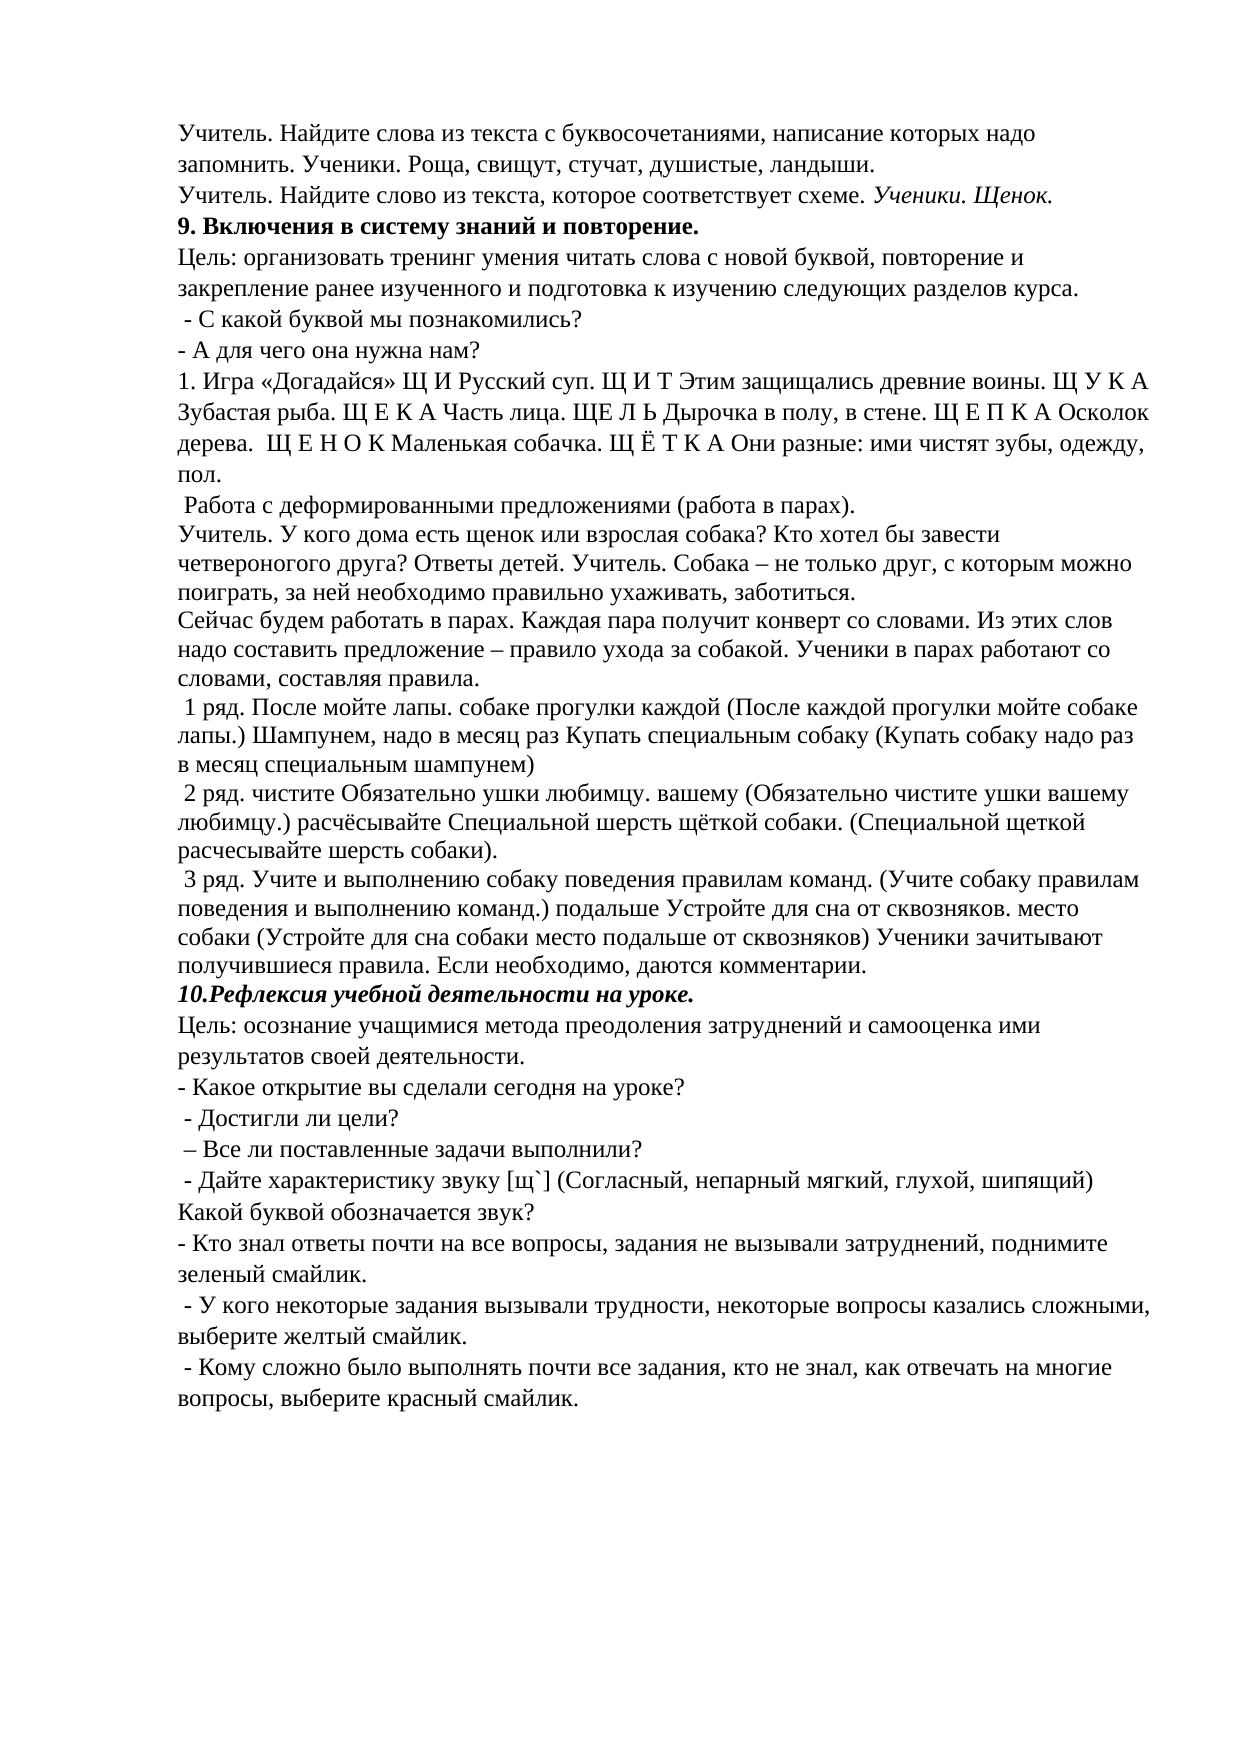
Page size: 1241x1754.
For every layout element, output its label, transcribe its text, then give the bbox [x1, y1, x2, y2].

text - Кто знал ответы почти на все вопросы, задания не вызывали затруднений, поднимите зеленый смайлик. [177, 1228, 1152, 1287]
text – Все ли поставленные задачи выполнили? [177, 1134, 1152, 1163]
text 1. Игра «Догадайся» Щ И Русский суп. Щ И Т Этим защищались древние воины. Щ У К А Зубастая рыба. Щ Е К А Часть лица. ЩЕ Л Ь Дырочка в полу, в стене. Щ Е П К А Осколок дерева. Щ Е Н О К Маленькая собачка. Щ Ё Т К А Они разные: ими чистят зубы, одежду, пол. [177, 366, 1152, 488]
text - Достигли ли цели? [177, 1103, 1152, 1132]
text 10.Рефлексия учебной деятельности на уроке. [177, 979, 1152, 1008]
text - Дайте характеристику звуку [щ`] (Согласный, непарный мягкий, глухой, шипящий) Какой буквой обозначается звук? [177, 1166, 1152, 1225]
text Сейчас будем работать в парах. Каждая пара получит конверт со словами. Из этих слов надо составить предложение – правило ухода за собакой. Ученики в парах работают со словами, составляя правила. [177, 606, 1152, 692]
text 1 ряд. После мойте лапы. собаке прогулки каждой (После каждой прогулки мойте собаке лапы.) Шампунем, надо в месяц раз Купать специальным собаку (Купать собаку надо раз в месяц специальным шампунем) [177, 692, 1152, 778]
text Цель: организовать тренинг умения читать слова с новой буквой, повторение и закрепление ранее изученного и подготовка к изучению следующих разделов курса. [177, 242, 1152, 302]
text Учитель. Найдите слово из текста, которое соответствует схеме. Ученики. Щенок. [177, 180, 1152, 209]
text Работа с деформированными предложениями (работа в парах). [177, 491, 1152, 519]
text Цель: осознание учащимися метода преодоления затруднений и самооценка ими результатов своей деятельности. [177, 1010, 1152, 1070]
text Учитель. Найдите слова из текста с буквосочетаниями, написание которых надо запомнить. Ученики. Роща, свищут, стучат, душистые, ландыши. [177, 118, 1152, 178]
text 3 ряд. Учите и выполнению собаку поведения правилам команд. (Учите собаку правилам поведения и выполнению команд.) подальше Устройте для сна от сквозняков. место собаки (Устройте для сна собаки место подальше от сквозняков) Ученики зачитывают получившиеся правила. Если необходимо, даются комментарии. [177, 864, 1152, 979]
text Учитель. У кого дома есть щенок или взрослая собака? Кто хотел бы завести четвероногого друга? Ответы детей. Учитель. Собака – не только друг, с которым можно поиграть, за ней необходимо правильно ухаживать, заботиться. [177, 519, 1152, 606]
text - С какой буквой мы познакомились? [177, 304, 1152, 333]
text - А для чего она нужна нам? [177, 335, 1152, 364]
text - Кому сложно было выполнять почти все задания, кто не знал, как отвечать на многие вопросы, выберите красный смайлик. [177, 1352, 1152, 1412]
text 9. Включения в систему знаний и повторение. [177, 211, 1152, 240]
text - Какое открытие вы сделали сегодня на уроке? [177, 1072, 1152, 1101]
text 2 ряд. чистите Обязательно ушки любимцу. вашему (Обязательно чистите ушки вашему любимцу.) расчёсывайте Специальной шерсть щёткой собаки. (Специальной щеткой расчесывайте шерсть собаки). [177, 778, 1152, 864]
text - У кого некоторые задания вызывали трудности, некоторые вопросы казались сложными, выберите желтый смайлик. [177, 1290, 1152, 1349]
